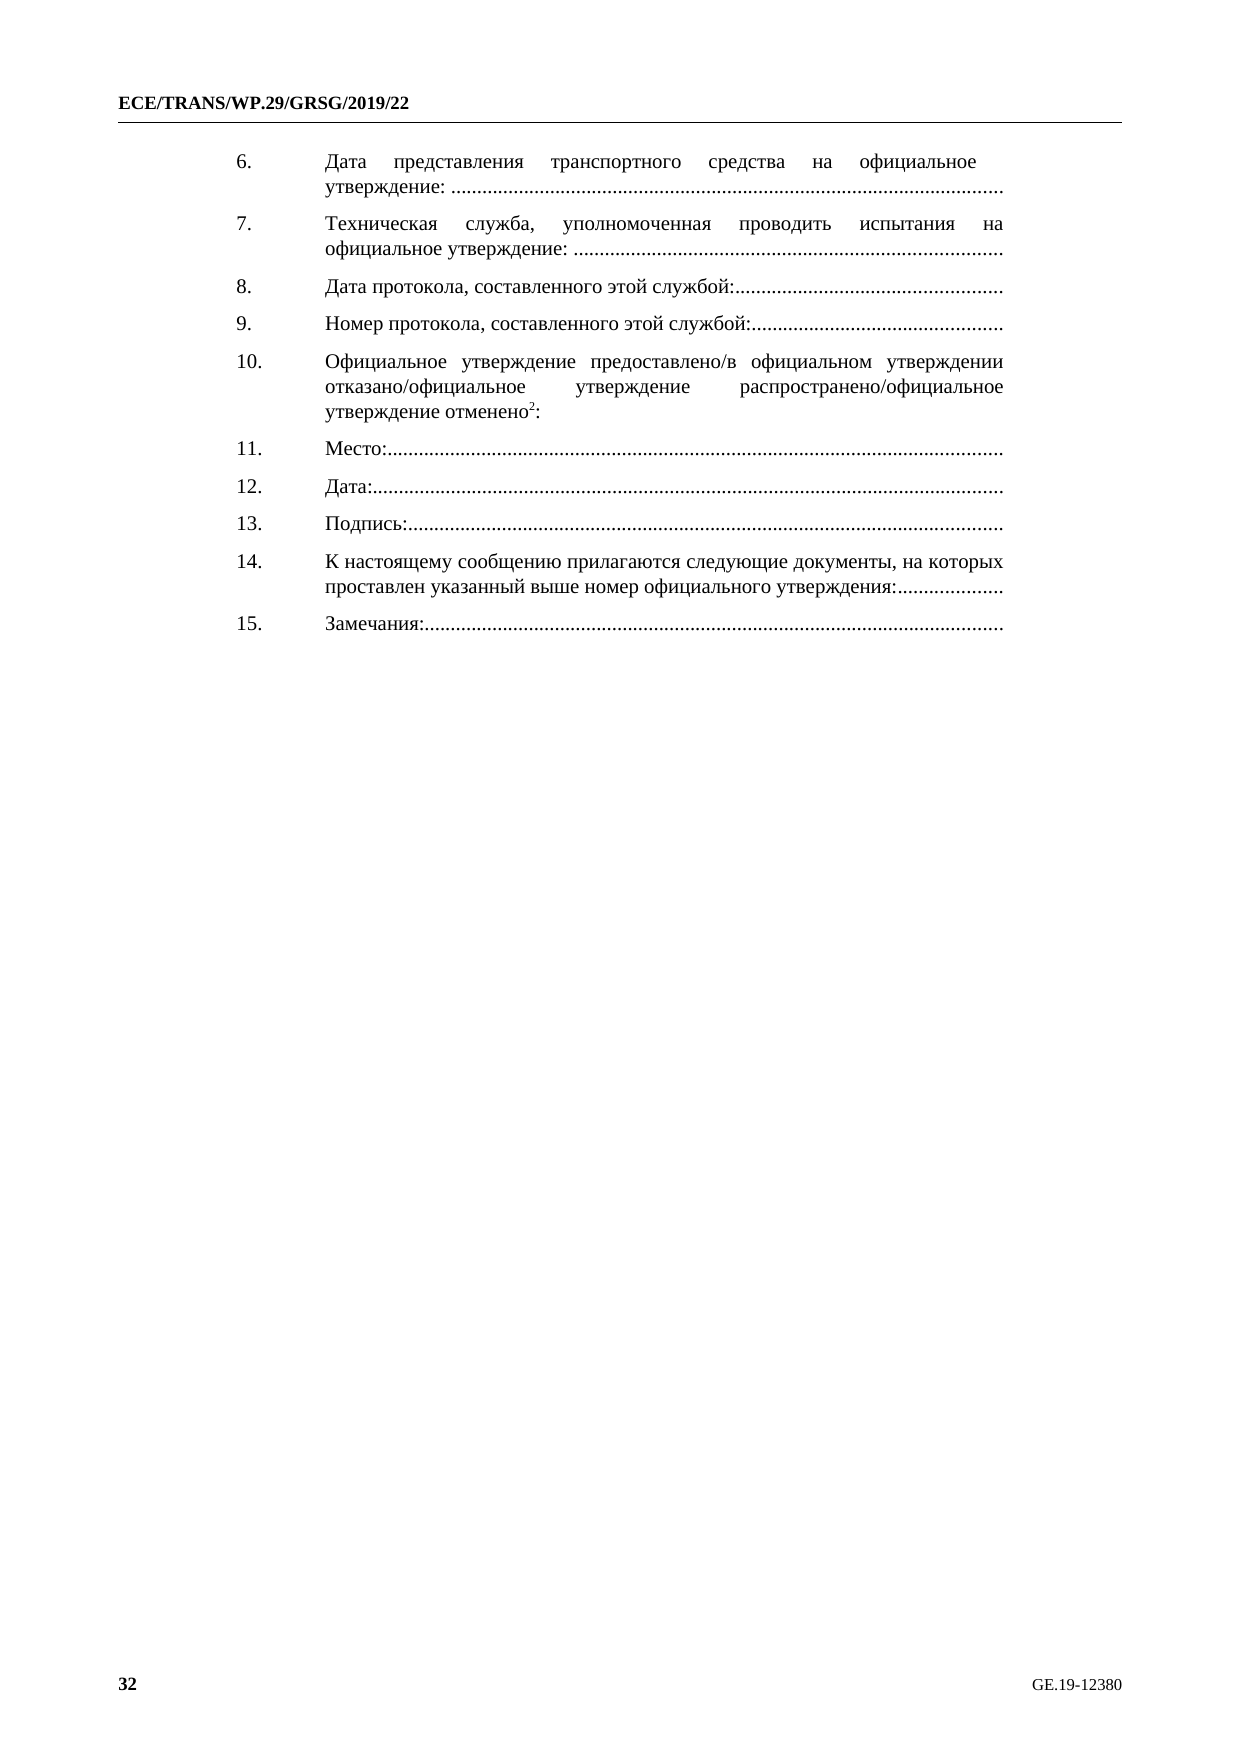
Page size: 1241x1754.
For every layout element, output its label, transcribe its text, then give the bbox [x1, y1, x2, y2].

text 9. Номер протокола, составленного этой службой: [236, 310, 1004, 335]
text 13. Подпись: [236, 510, 1004, 535]
text 11. Место: [236, 435, 1004, 460]
text 6. Дата представления транспортного средства на официальное утверждение: [236, 148, 1004, 198]
text 12. Дата: [236, 473, 1004, 498]
text 8. Дата протокола, составленного этой службой: [236, 273, 1004, 298]
text 7. Техническая служба, уполномоченная проводить испытания на официальное утверждение: [236, 210, 1004, 260]
text 15. Замечания: [236, 610, 1004, 635]
text 10. Официальное утверждение предоставлено/в официальном утверждении отказано/официальное утверждение распространено/официальное утверждение отменено2: [236, 348, 1004, 423]
text 14. К настоящему сообщению прилагаются следующие документы, на которых проставлен указанный выше номер официального утверждения: [236, 548, 1004, 598]
